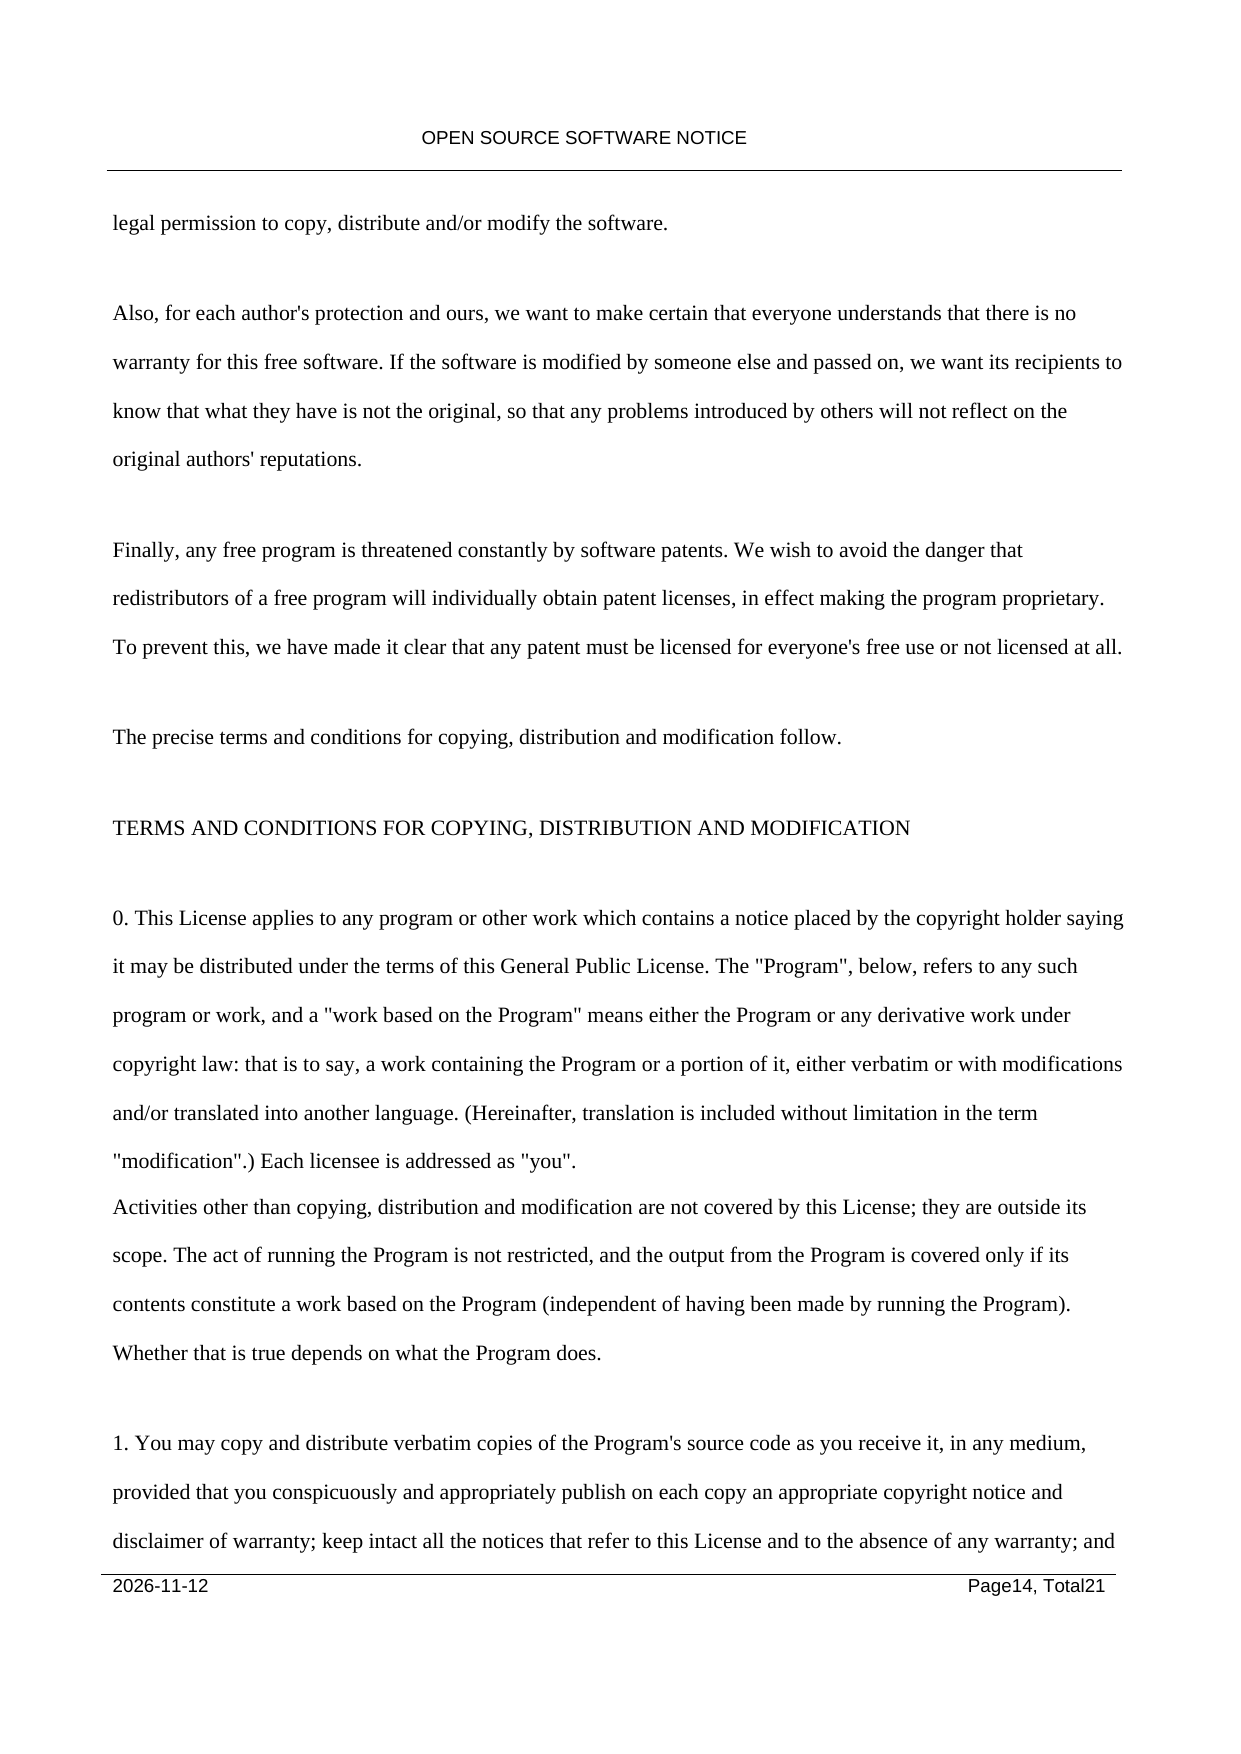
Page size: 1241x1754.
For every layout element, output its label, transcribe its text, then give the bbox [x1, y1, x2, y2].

text TERMS AND CONDITIONS FOR COPYING, DISTRIBUTION AND MODIFICATION [112, 811, 1128, 843]
text Finally, any free program is threatened constantly by software patents. We wish to avoid the danger that redistributors of a free program will individually obtain patent licenses, in effect making the program proprietary. To prevent this, we have made it clear that any patent must be licensed for everyone's free use or not licensed at all. [112, 533, 1128, 663]
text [112, 1426, 1128, 1556]
text Activities other than copying, distribution and modification are not covered by this License; they are outside its scope. The act of running the Program is not restricted, and the output from the Program is covered only if its contents constitute a work based on the Program (independent of having been made by running the Program). Whether that is true depends on what the Program does. [112, 1190, 1128, 1369]
text The precise terms and conditions for copying, distribution and modification follow. [112, 721, 1128, 753]
text 0. This License applies to any program or other work which contains a notice placed by the copyright holder saying it may be distributed under the terms of this General Public License. The "Program", below, refers to any such program or work, and a "work based on the Program" means either the Program or any derivative work under copyright law: that is to say, a work containing the Program or a portion of it, either verbatim or with modifications and/or translated into another language. (Hereinafter, translation is included without limitation in the term "modification".) Each licensee is addressed as "you". [112, 901, 1128, 1177]
text Also, for each author's protection and ours, we want to make certain that everyone understands that there is no warranty for this free software. If the software is modified by someone else and passed on, we want its recipients to know that what they have is not the original, so that any problems introduced by others will not reflect on the original authors' reputations. [112, 297, 1128, 475]
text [112, 206, 1128, 239]
